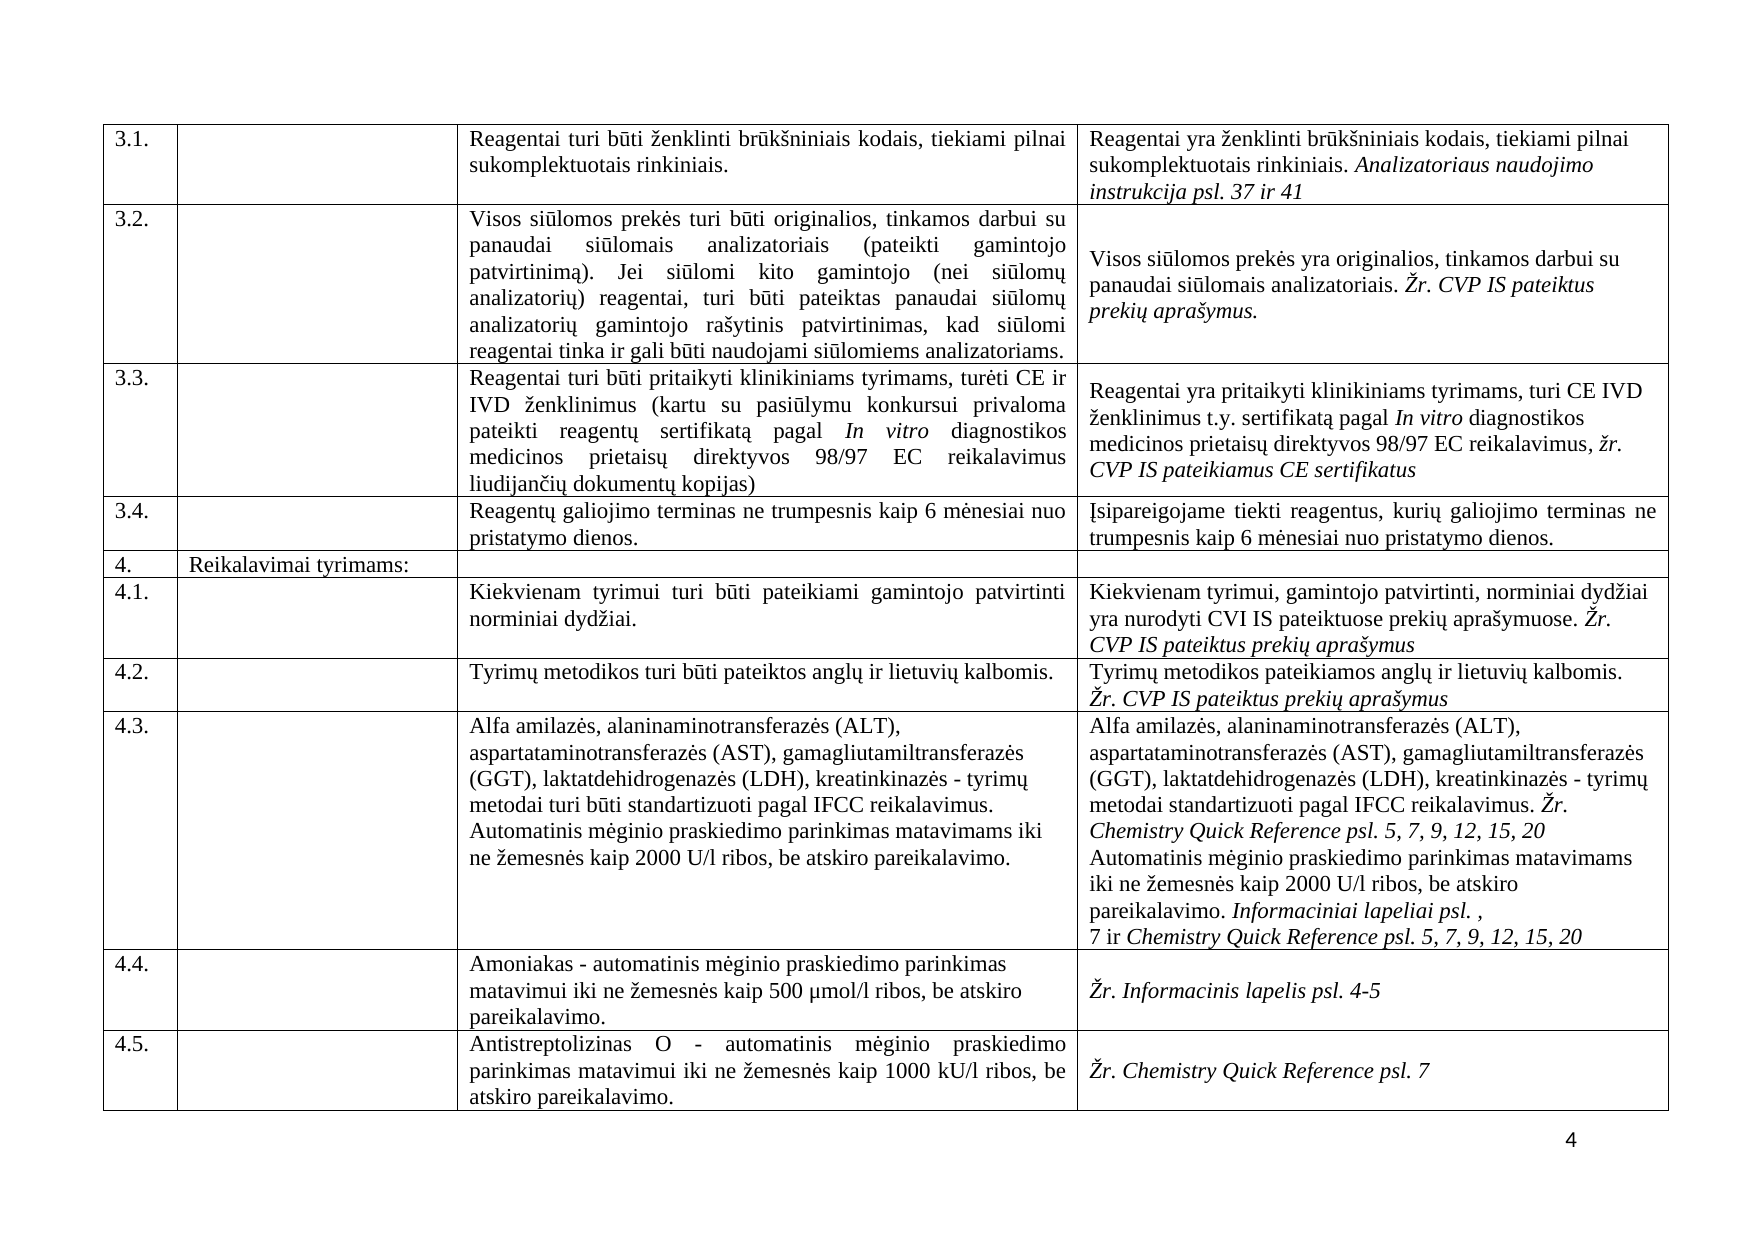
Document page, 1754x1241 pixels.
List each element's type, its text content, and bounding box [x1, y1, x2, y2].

table_cell [178, 364, 457, 496]
table_cell 4.4. [104, 950, 177, 1029]
table_cell [178, 659, 457, 711]
table_cell 4.5. [104, 1031, 177, 1109]
table_cell Tyrimų metodikos pateikiamos anglų ir lietuvių kalbomis. Žr. CVP IS pateiktus prekių aprašymus [1078, 659, 1668, 711]
table_cell 3.2. [104, 205, 177, 363]
table_cell Reagentai turi būti ženklinti brūkšniniais kodais, tiekiami pilnai sukomplektuotais rinkiniais. [458, 125, 1077, 204]
table_cell [178, 950, 457, 1029]
table_cell 3.1. [104, 125, 177, 204]
table_cell 3.3. [104, 364, 177, 496]
table_cell Reagentų galiojimo terminas ne trumpesnis kaip 6 mėnesiai nuo pristatymo dienos. [458, 497, 1077, 550]
table_cell Įsipareigojame tiekti reagentus, kurių galiojimo terminas ne trumpesnis kaip 6 mėnesiai nuo pristatymo dienos. [1078, 497, 1668, 550]
table_cell Amoniakas - automatinis mėginio praskiedimo parinkimas matavimui iki ne žemesnės kaip 500 μmol/l ribos, be atskiro pareikalavimo. [458, 950, 1077, 1029]
table_cell Alfa amilazės, alaninaminotransferazės (ALT), aspartataminotransferazės (AST), gamagliutamiltransferazės (GGT), laktatdehidrogenazės (LDH), kreatinkinazės - tyrimų metodai turi būti standartizuoti pagal IFCC reikalavimus. Automatinis mėginio praskiedimo parinkimas matavimams iki ne žemesnės kaip 2000 U/l ribos, be atskiro pareikalavimo. [458, 712, 1077, 949]
table_cell [458, 551, 1077, 577]
table_cell [178, 205, 457, 363]
table_cell 4.1. [104, 578, 177, 657]
table_cell 4.3. [104, 712, 177, 949]
table_cell Alfa amilazės, alaninaminotransferazės (ALT), aspartataminotransferazės (AST), gamagliutamiltransferazės (GGT), laktatdehidrogenazės (LDH), kreatinkinazės - tyrimų metodai standartizuoti pagal IFCC reikalavimus. Žr. Chemistry Quick Reference psl. 5, 7, 9, 12, 15, 20 Automatinis mėginio praskiedimo parinkimas matavimams iki ne žemesnės kaip 2000 U/l ribos, be atskiro pareikalavimo. Informaciniai lapeliai psl. , 7 ir Chemistry Quick Reference psl. 5, 7, 9, 12, 15, 20 [1078, 712, 1668, 949]
table_cell Žr. Chemistry Quick Reference psl. 7 [1078, 1031, 1668, 1109]
table_cell Visos siūlomos prekės yra originalios, tinkamos darbui su panaudai siūlomais analizatoriais. Žr. CVP IS pateiktus prekių aprašymus. [1078, 205, 1668, 363]
table_cell [178, 1031, 457, 1109]
table_cell Reikalavimai tyrimams: [178, 551, 457, 577]
table_cell 3.4. [104, 497, 177, 550]
table_cell Kiekvienam tyrimui turi būti pateikiami gamintojo patvirtinti norminiai dydžiai. [458, 578, 1077, 657]
table_cell Žr. Informacinis lapelis psl. 4-5 [1078, 950, 1668, 1029]
table_cell Kiekvienam tyrimui, gamintojo patvirtinti, norminiai dydžiai yra nurodyti CVI IS pateiktuose prekių aprašymuose. Žr. CVP IS pateiktus prekių aprašymus [1078, 578, 1668, 657]
table_cell [178, 125, 457, 204]
table_cell Reagentai yra pritaikyti klinikiniams tyrimams, turi CE IVD ženklinimus t.y. sertifikatą pagal In vitro diagnostikos medicinos prietaisų direktyvos 98/97 EC reikalavimus, žr. CVP IS pateikiamus CE sertifikatus [1078, 364, 1668, 496]
table_cell Reagentai turi būti pritaikyti klinikiniams tyrimams, turėti CE ir IVD ženklinimus (kartu su pasiūlymu konkursui privaloma pateikti reagentų sertifikatą pagal In vitro diagnostikos medicinos prietaisų direktyvos 98/97 EC reikalavimus liudijančių dokumentų kopijas) [458, 364, 1077, 496]
table_cell [1078, 551, 1668, 577]
table_cell Reagentai yra ženklinti brūkšniniais kodais, tiekiami pilnai sukomplektuotais rinkiniais. Analizatoriaus naudojimo instrukcija psl. 37 ir 41 [1078, 125, 1668, 204]
table_cell [178, 578, 457, 657]
table_cell Tyrimų metodikos turi būti pateiktos anglų ir lietuvių kalbomis. [458, 659, 1077, 711]
table_cell Antistreptolizinas O - automatinis mėginio praskiedimo parinkimas matavimui iki ne žemesnės kaip 1000 kU/l ribos, be atskiro pareikalavimo. [458, 1031, 1077, 1109]
table_cell Visos siūlomos prekės turi būti originalios, tinkamos darbui su panaudai siūlomais analizatoriais (pateikti gamintojo patvirtinimą). Jei siūlomi kito gamintojo (nei siūlomų analizatorių) reagentai, turi būti pateiktas panaudai siūlomų analizatorių gamintojo rašytinis patvirtinimas, kad siūlomi reagentai tinka ir gali būti naudojami siūlomiems analizatoriams. [458, 205, 1077, 363]
table_cell [178, 712, 457, 949]
table_cell 4. [104, 551, 177, 577]
table_cell [178, 497, 457, 550]
table_cell 4.2. [104, 659, 177, 711]
